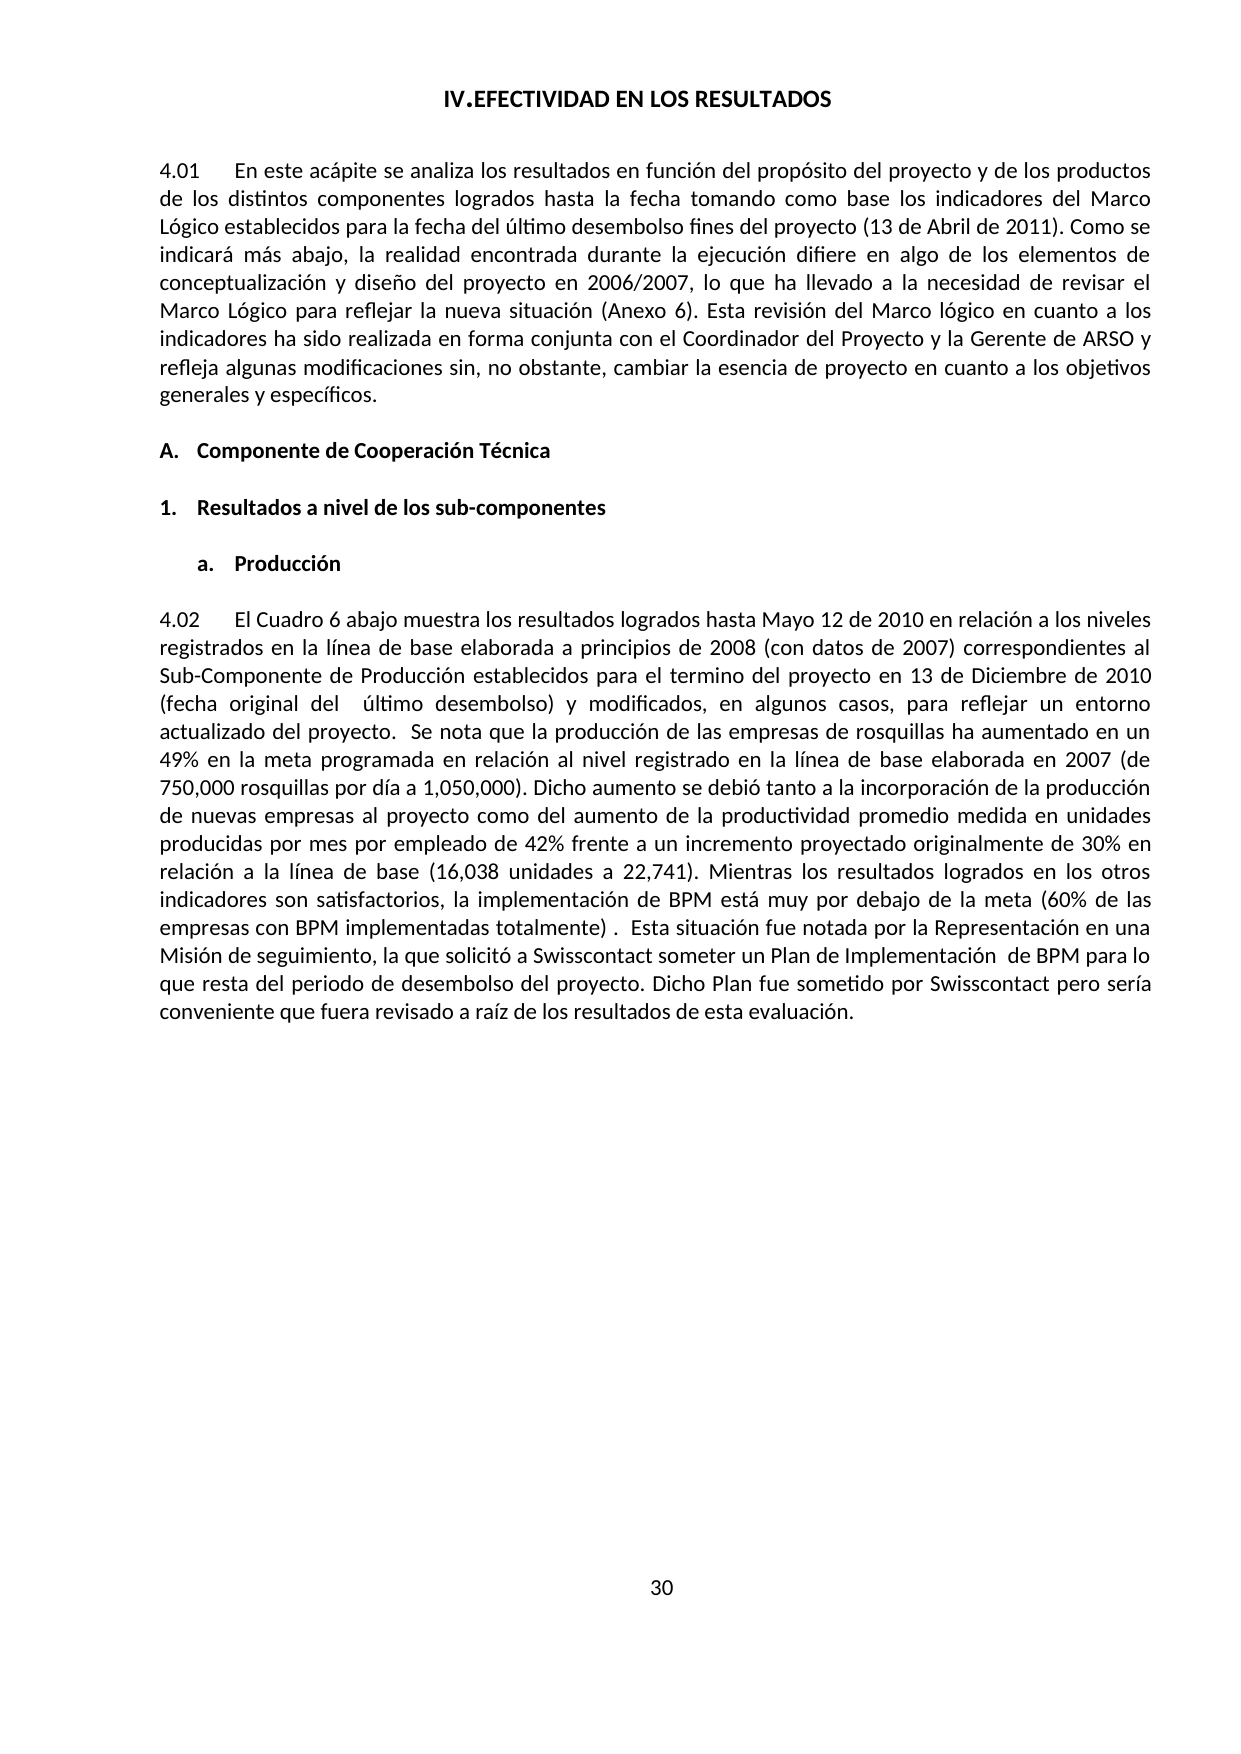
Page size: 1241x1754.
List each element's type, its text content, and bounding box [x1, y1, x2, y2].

text 4.02 El Cuadro 6 abajo muestra los resultados logrados hasta Mayo 12 de 2010 en relación a los niveles registrados en la línea de base elaborada a principios de 2008 (con datos de 2007) correspondientes al Sub-Componente de Producción establecidos para el termino del proyecto en 13 de Diciembre de 2010 (fecha original del último desembolso) y modificados, en algunos casos, para reflejar un entorno actualizado del proyecto. Se nota que la producción de las empresas de rosquillas ha aumentado en un 49% en la meta programada en relación al nivel registrado en la línea de base elaborada en 2007 (de 750,000 rosquillas por día a 1,050,000). Dicho aumento se debió tanto a la incorporación de la producción de nuevas empresas al proyecto como del aumento de la productividad promedio medida en unidades producidas por mes por empleado de 42% frente a un incremento proyectado originalmente de 30% en relación a la línea de base (16,038 unidades a 22,741). Mientras los resultados logrados en los otros indicadores son satisfactorios, la implementación de BPM está muy por debajo de la meta (60% de las empresas con BPM implementadas totalmente) . Esta situación fue notada por la Representación en una Misión de seguimiento, la que solicitó a Swisscontact someter un Plan de Implementación de BPM para lo que resta del periodo de desembolso del proyecto. Dicho Plan fue sometido por Swisscontact pero sería conveniente que fuera revisado a raíz de los resultados de esta evaluación. [159, 605, 1153, 1025]
list Resultados a nivel de los sub-componentes [159, 493, 1153, 521]
text 4.01 En este acápite se analiza los resultados en función del propósito del proyecto y de los productos de los distintos componentes logrados hasta la fecha tomando como base los indicadores del Marco Lógico establecidos para la fecha del último desembolso fines del proyecto (13 de Abril de 2011). Como se indicará más abajo, la realidad encontrada durante la ejecución difiere en algo de los elementos de conceptualización y diseño del proyecto en 2006/2007, lo que ha llevado a la necesidad de revisar el Marco Lógico para reflejar la nueva situación (Anexo 6). Esta revisión del Marco lógico en cuanto a los indicadores ha sido realizada en forma conjunta con el Coordinador del Proyecto y la Gerente de ARSO y refleja algunas modificaciones sin, no obstante, cambiar la esencia de proyecto en cuanto a los objetivos generales y específicos. [159, 156, 1153, 409]
list Producción [197, 549, 1153, 577]
text IV.EFECTIVIDAD EN LOS RESULTADOS [122, 75, 1153, 116]
list Componente de Cooperación Técnica [159, 437, 1153, 465]
